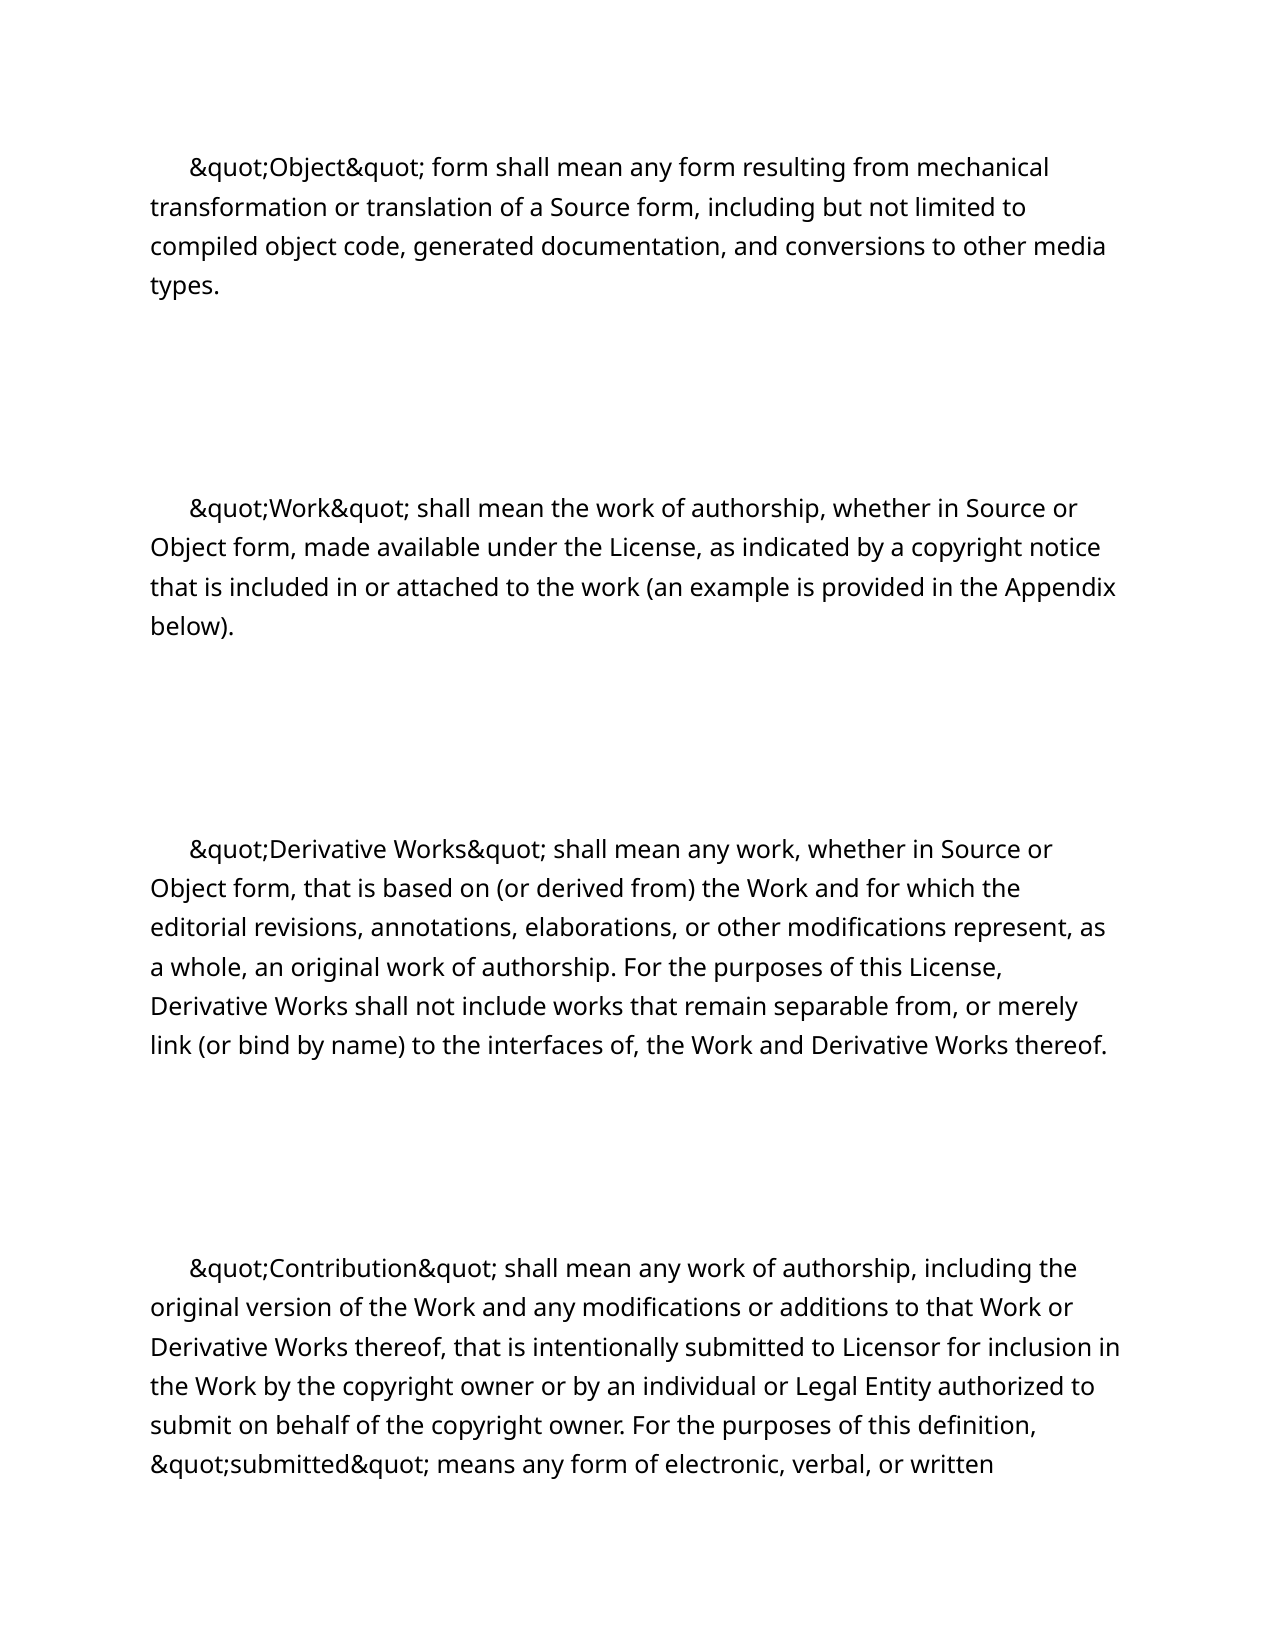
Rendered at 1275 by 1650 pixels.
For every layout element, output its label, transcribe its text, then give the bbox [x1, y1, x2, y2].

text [150, 1251, 1125, 1481]
text &quot;Object&quot; form shall mean any form resulting from mechanical transformation or translation of a Source form, including but not limited to compiled object code, generated documentation, and conversions to other media types. [150, 150, 1125, 302]
text &quot;Work&quot; shall mean the work of authorship, whether in Source or Object form, made available under the License, as indicated by a copyright notice that is included in or attached to the work (an example is provided in the Appendix below). [150, 491, 1125, 642]
text &quot;Derivative Works&quot; shall mean any work, whether in Source or Object form, that is based on (or derived from) the Work and for which the editorial revisions, annotations, elaborations, or other modifications represent, as a whole, an original work of authorship. For the purposes of this License, Derivative Works shall not include works that remain separable from, or merely link (or bind by name) to the interfaces of, the Work and Derivative Works thereof. [150, 832, 1125, 1062]
